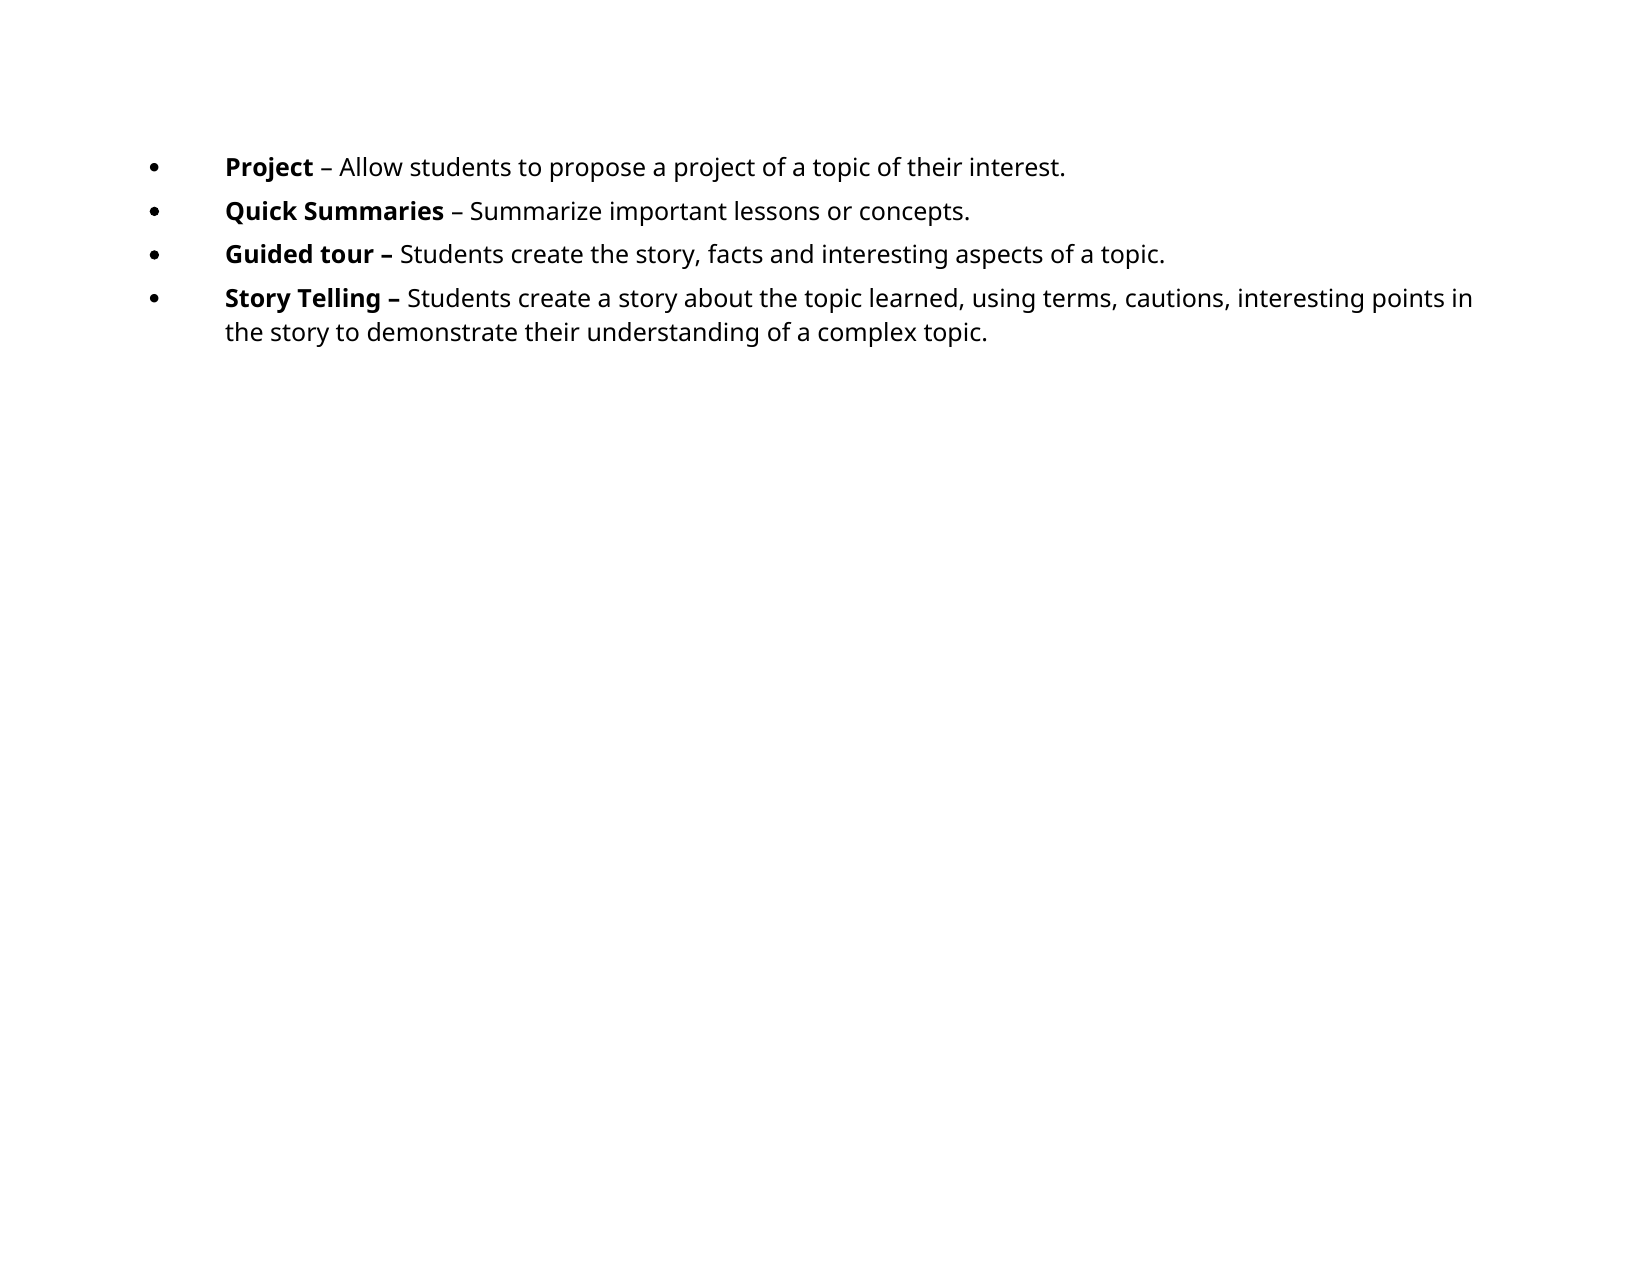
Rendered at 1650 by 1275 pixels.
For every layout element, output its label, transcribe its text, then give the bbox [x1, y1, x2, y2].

list Guided tour – Students create the story, facts and interesting aspects of a topic. [150, 237, 1500, 271]
list Story Telling – Students create a story about the topic learned, using terms, cautions, interesting points in the story to demonstrate their understanding of a complex topic. [150, 280, 1500, 348]
list Quick Summaries – Summarize important lessons or concepts. [150, 193, 1500, 227]
list Project – Allow students to propose a project of a topic of their interest. [150, 150, 1500, 184]
